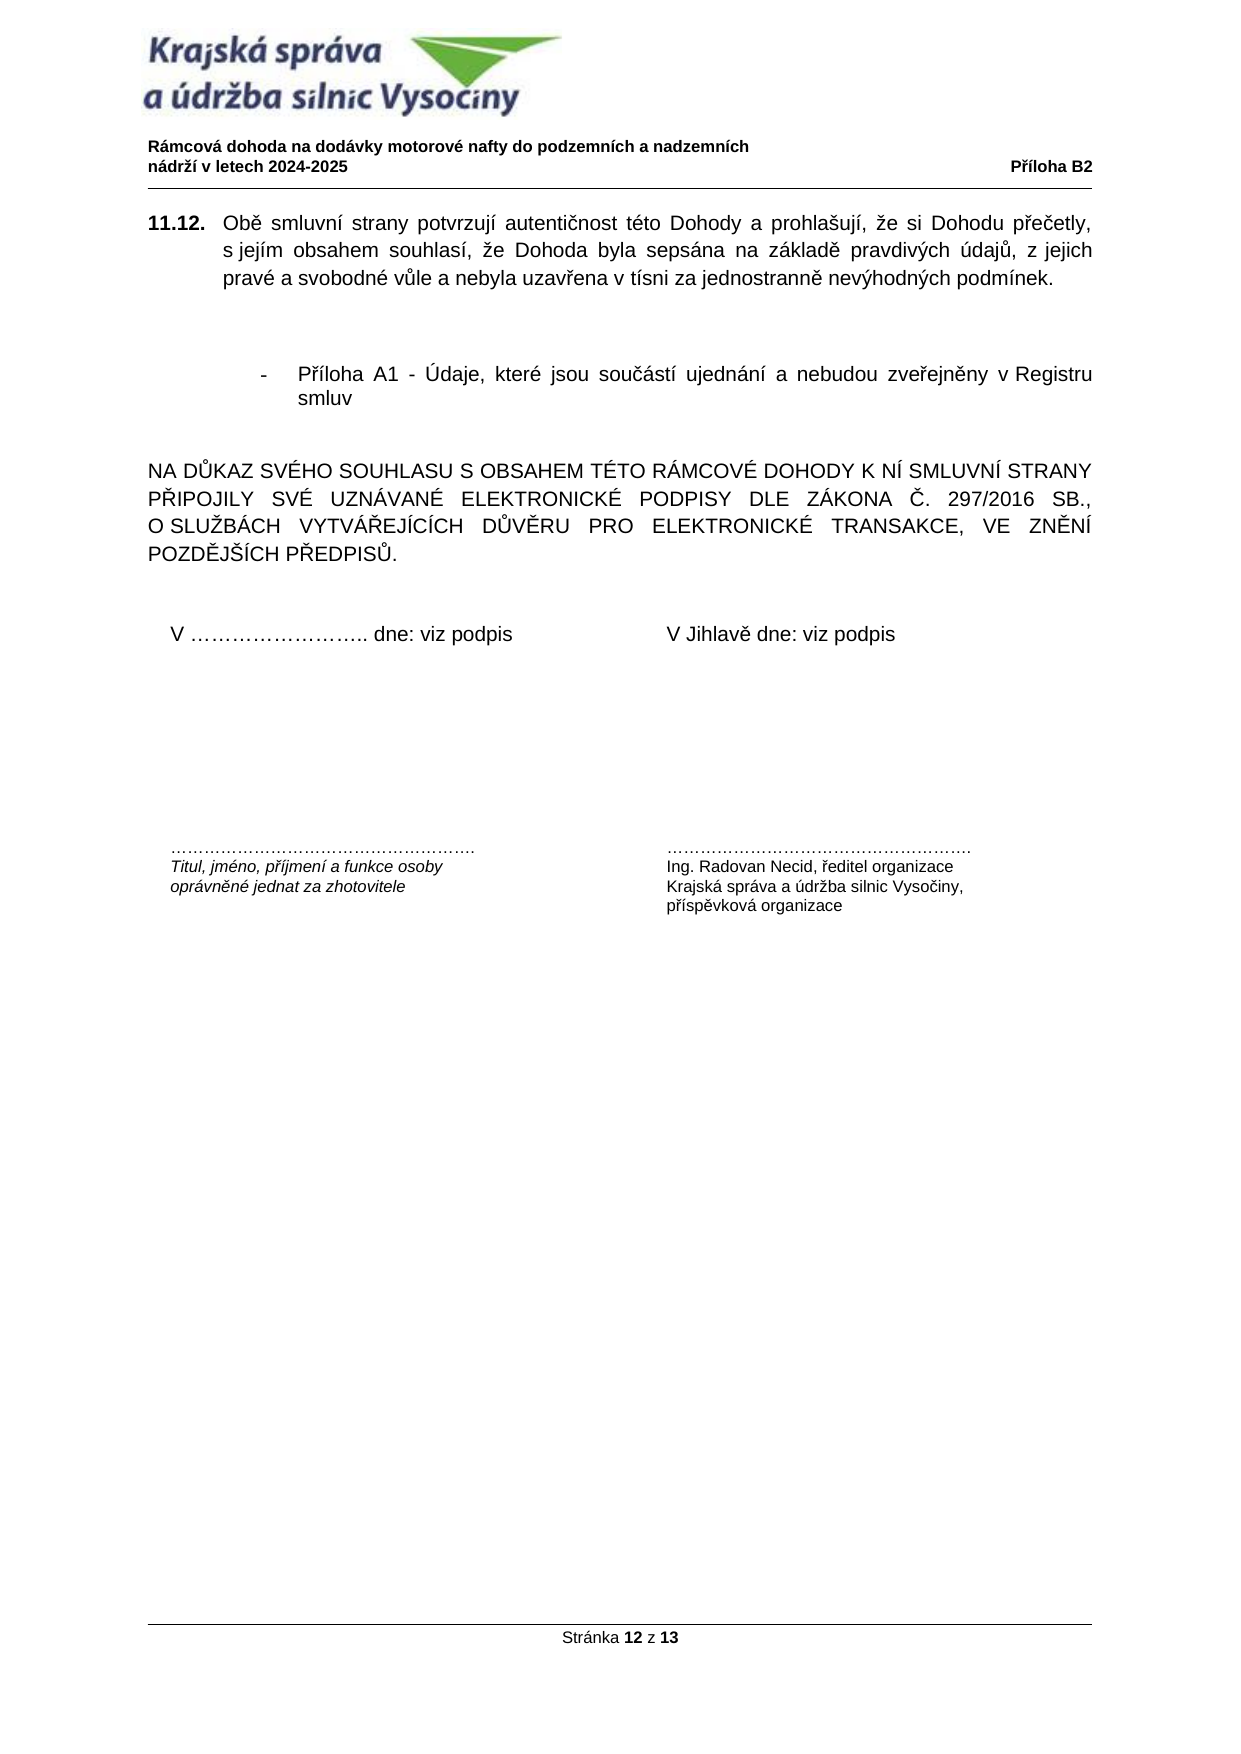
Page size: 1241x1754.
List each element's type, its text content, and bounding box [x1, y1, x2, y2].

list Obě smluvní strany potvrzují autentičnost této Dohody a prohlašují, že si Dohodu přečetly, s jejím obsahem souhlasí, že Dohoda byla sepsána na základě pravdivých údajů, z jejich pravé a svobodné vůle a nebyla uzavřena v tísni za jednostranně nevýhodných podmínek. [148, 210, 1092, 289]
table_header V …………………….. dne: viz podpis [159, 622, 655, 670]
table_cell ………………………………………………. Titul, jméno, příjmení a funkce osoby oprávněné jednat za zhotovitele [159, 670, 655, 953]
table_cell ………………………………………………. Ing. Radovan Necid, ředitel organizace Krajská správa a údržba silnic Vysočiny, příspěvková organizace [655, 670, 1093, 953]
text NA DŮKAZ SVÉHO SOUHLASU S OBSAHEM TÉTO RÁMCOVÉ DOHODY K NÍ SMLUVNÍ STRANY PŘIPOJILY SVÉ UZNÁVANÉ ELEKTRONICKÉ PODPISY DLE ZÁKONA Č. 297/2016 SB., O SLUŽBÁCH VYTVÁŘEJÍCÍCH DŮVĚRU PRO ELEKTRONICKÉ TRANSAKCE, VE ZNĚNÍ POZDĚJŠÍCH PŘEDPISŮ. [148, 459, 1092, 566]
picture [141, 28, 563, 120]
list Příloha A1 - Údaje, které jsou součástí ujednání a nebudou zveřejněny v Registru smluv [260, 362, 1092, 410]
table_header V Jihlavě dne: viz podpis [655, 622, 1093, 670]
